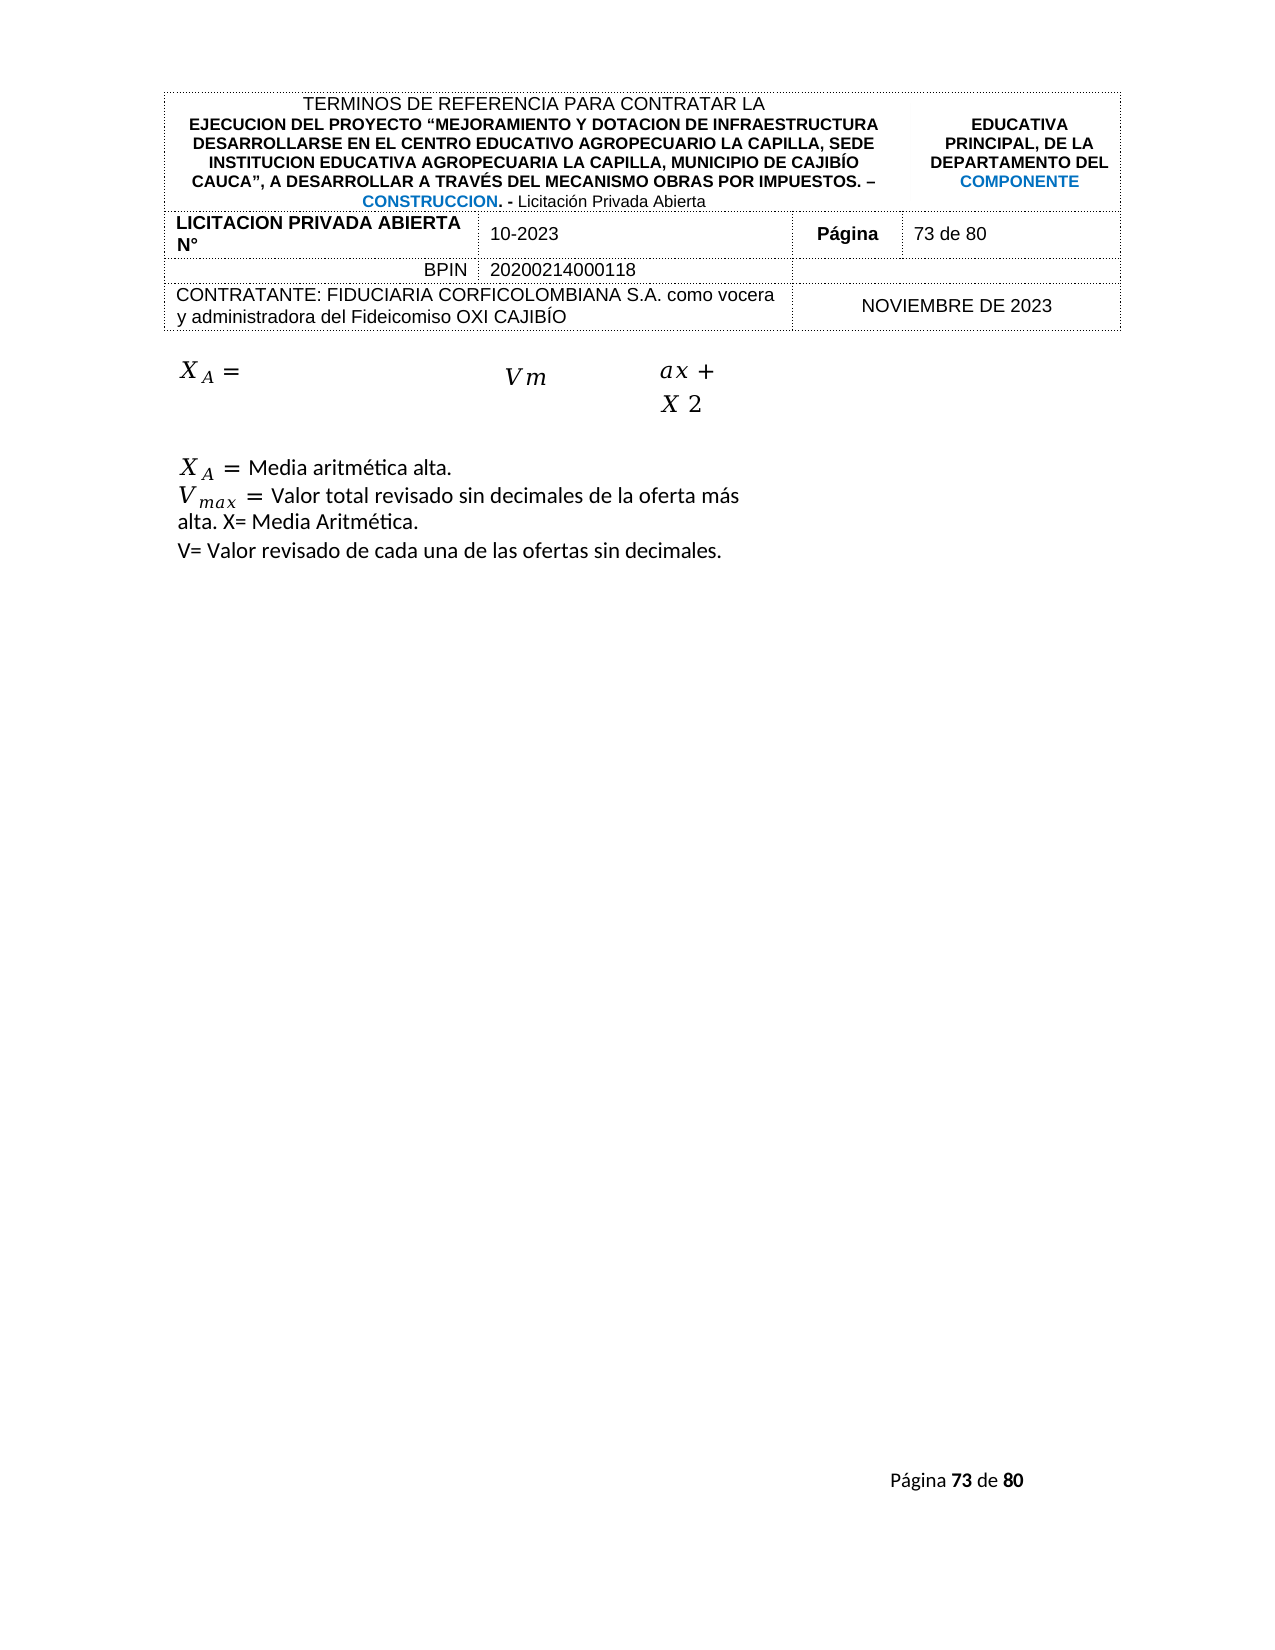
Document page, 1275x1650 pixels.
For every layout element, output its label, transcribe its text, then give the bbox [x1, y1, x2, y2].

text 𝑋𝐴 = [177, 356, 249, 387]
text 𝑉𝑚𝑎𝑥 + 𝑋 2 [614, 356, 716, 417]
text 𝑋𝐴 = Media aritmética alta. [177, 452, 1121, 481]
text V= Valor revisado de cada una de las ofertas sin decimales. [177, 536, 1121, 564]
text 𝑉𝑚𝑎𝑥 = Valor total revisado sin decimales de la oferta más alta. X= Media Aritmética. [177, 481, 783, 535]
